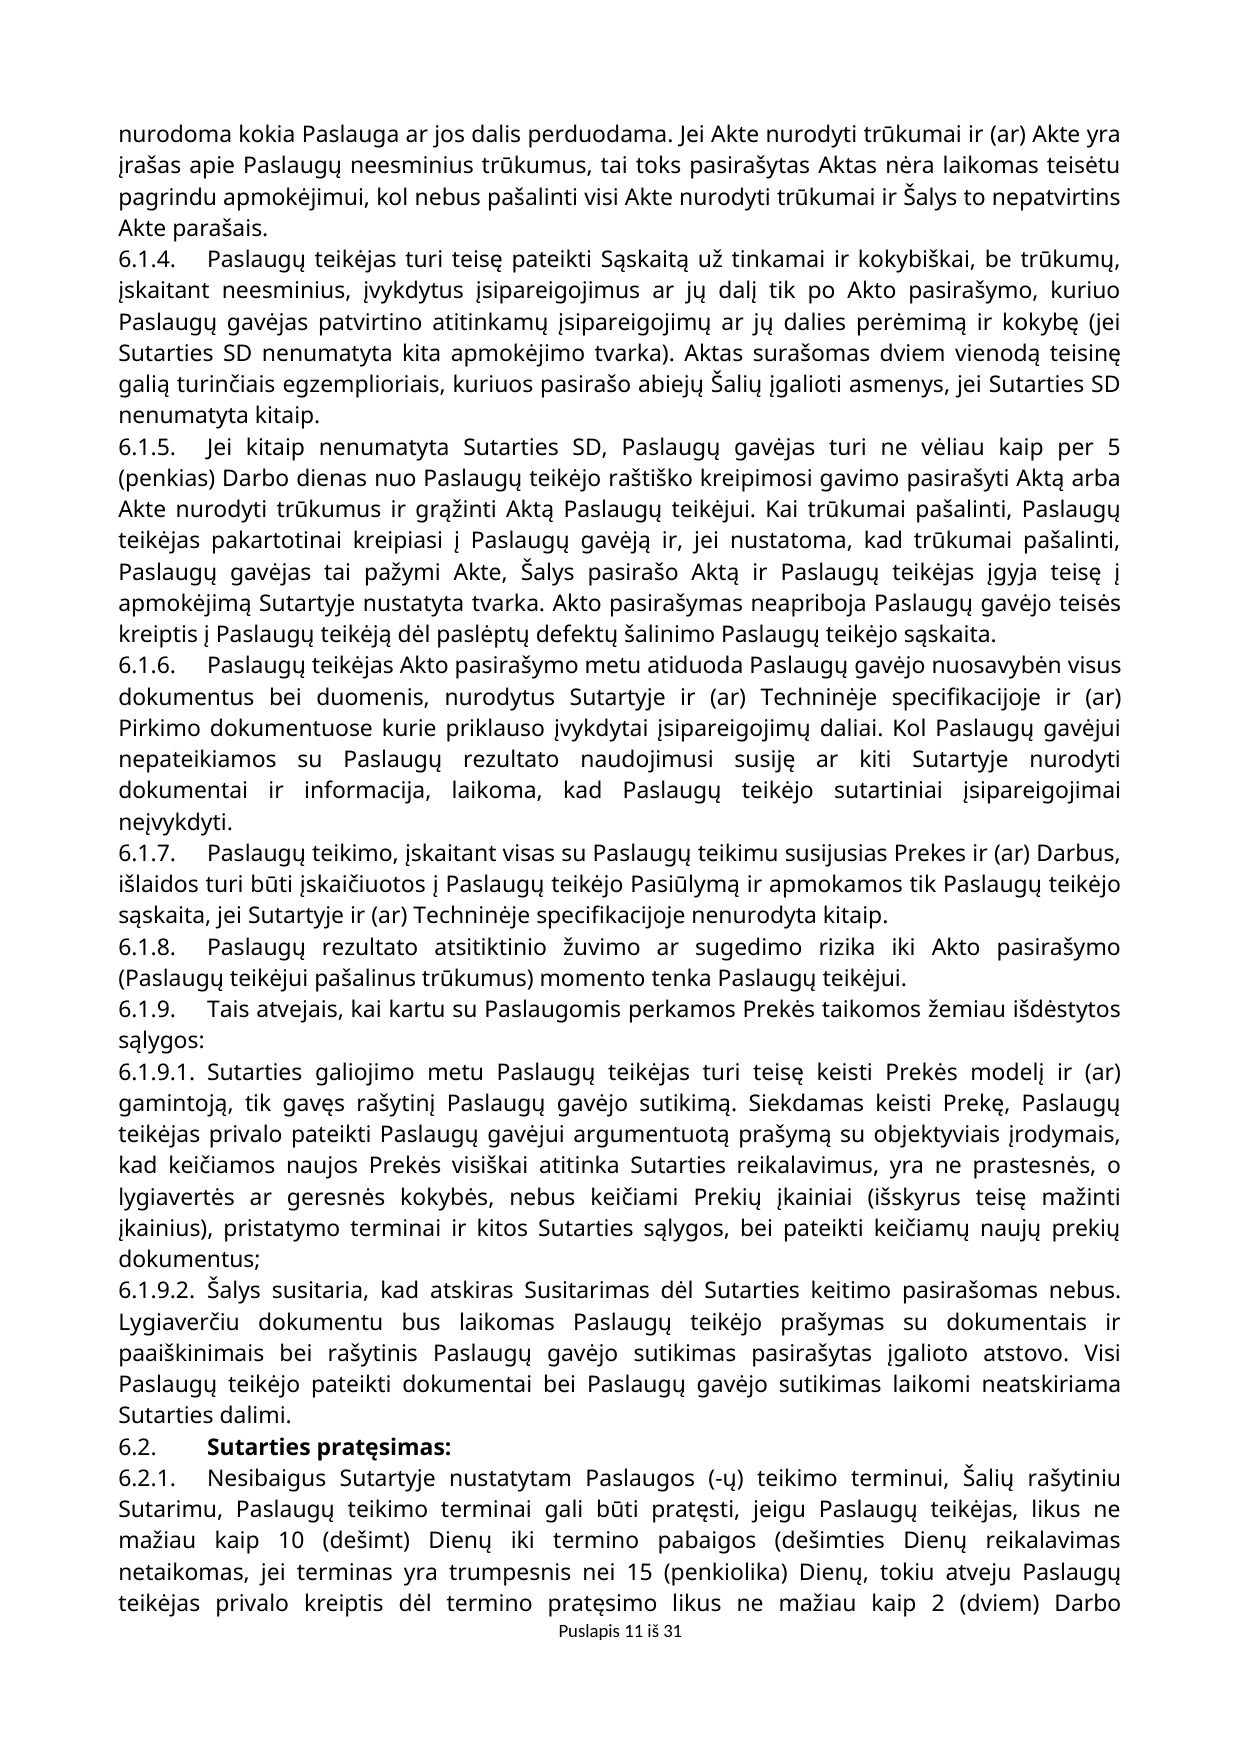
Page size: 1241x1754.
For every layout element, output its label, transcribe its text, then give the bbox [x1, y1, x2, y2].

list Jei kitaip nenumatyta Sutarties SD, Paslaugų gavėjas turi ne vėliau kaip per 5 (penkias) Darbo dienas nuo Paslaugų teikėjo raštiško kreipimosi gavimo pasirašyti Aktą arba Akte nurodyti trūkumus ir grąžinti Aktą Paslaugų teikėjui. Kai trūkumai pašalinti, Paslaugų teikėjas pakartotinai kreipiasi į Paslaugų gavėją ir, jei nustatoma, kad trūkumai pašalinti, Paslaugų gavėjas tai pažymi Akte, Šalys pasirašo Aktą ir Paslaugų teikėjas įgyja teisę į apmokėjimą Sutartyje nustatyta tvarka. Akto pasirašymas neapriboja Paslaugų gavėjo teisės kreiptis į Paslaugų teikėją dėl paslėptų defektų šalinimo Paslaugų teikėjo sąskaita. [118, 431, 1122, 649]
list Paslaugų teikėjas turi teisę pateikti Sąskaitą už tinkamai ir kokybiškai, be trūkumų, įskaitant neesminius, įvykdytus įsipareigojimus ar jų dalį tik po Akto pasirašymo, kuriuo Paslaugų gavėjas patvirtino atitinkamų įsipareigojimų ar jų dalies perėmimą ir kokybę (jei Sutarties SD nenumatyta kita apmokėjimo tvarka). Aktas surašomas dviem vienodą teisinę galią turinčiais egzemplioriais, kuriuos pasirašo abiejų Šalių įgalioti asmenys, jei Sutarties SD nenumatyta kitaip. [118, 243, 1122, 431]
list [118, 1462, 1122, 1618]
list Tais atvejais, kai kartu su Paslaugomis perkamos Prekės taikomos žemiau išdėstytos sąlygos: [118, 993, 1122, 1056]
list Sutarties galiojimo metu Paslaugų teikėjas turi teisę keisti Prekės modelį ir (ar) gamintoją, tik gavęs rašytinį Paslaugų gavėjo sutikimą. Siekdamas keisti Prekę, Paslaugų teikėjas privalo pateikti Paslaugų gavėjui argumentuotą prašymą su objektyviais įrodymais, kad keičiamos naujos Prekės visiškai atitinka Sutarties reikalavimus, yra ne prastesnės, o lygiavertės ar geresnės kokybės, nebus keičiami Prekių įkainiai (išskyrus teisę mažinti įkainius), pristatymo terminai ir kitos Sutarties sąlygos, bei pateikti keičiamų naujų prekių dokumentus; [118, 1056, 1122, 1274]
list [118, 118, 1122, 243]
list Paslaugų teikimo, įskaitant visas su Paslaugų teikimu susijusias Prekes ir (ar) Darbus, išlaidos turi būti įskaičiuotos į Paslaugų teikėjo Pasiūlymą ir apmokamos tik Paslaugų teikėjo sąskaita, jei Sutartyje ir (ar) Techninėje specifikacijoje nenurodyta kitaip. [118, 837, 1122, 931]
list Šalys susitaria, kad atskiras Susitarimas dėl Sutarties keitimo pasirašomas nebus. Lygiaverčiu dokumentu bus laikomas Paslaugų teikėjo prašymas su dokumentais ir paaiškinimais bei rašytinis Paslaugų gavėjo sutikimas pasirašytas įgalioto atstovo. Visi Paslaugų teikėjo pateikti dokumentai bei Paslaugų gavėjo sutikimas laikomi neatskiriama Sutarties dalimi. [118, 1274, 1122, 1431]
list Sutarties pratęsimas: [118, 1431, 1122, 1462]
list Paslaugų rezultato atsitiktinio žuvimo ar sugedimo rizika iki Akto pasirašymo (Paslaugų teikėjui pašalinus trūkumus) momento tenka Paslaugų teikėjui. [118, 931, 1122, 993]
list Paslaugų teikėjas Akto pasirašymo metu atiduoda Paslaugų gavėjo nuosavybėn visus dokumentus bei duomenis, nurodytus Sutartyje ir (ar) Techninėje specifikacijoje ir (ar) Pirkimo dokumentuose kurie priklauso įvykdytai įsipareigojimų daliai. Kol Paslaugų gavėjui nepateikiamos su Paslaugų rezultato naudojimusi susiję ar kiti Sutartyje nurodyti dokumentai ir informacija, laikoma, kad Paslaugų teikėjo sutartiniai įsipareigojimai neįvykdyti. [118, 649, 1122, 837]
